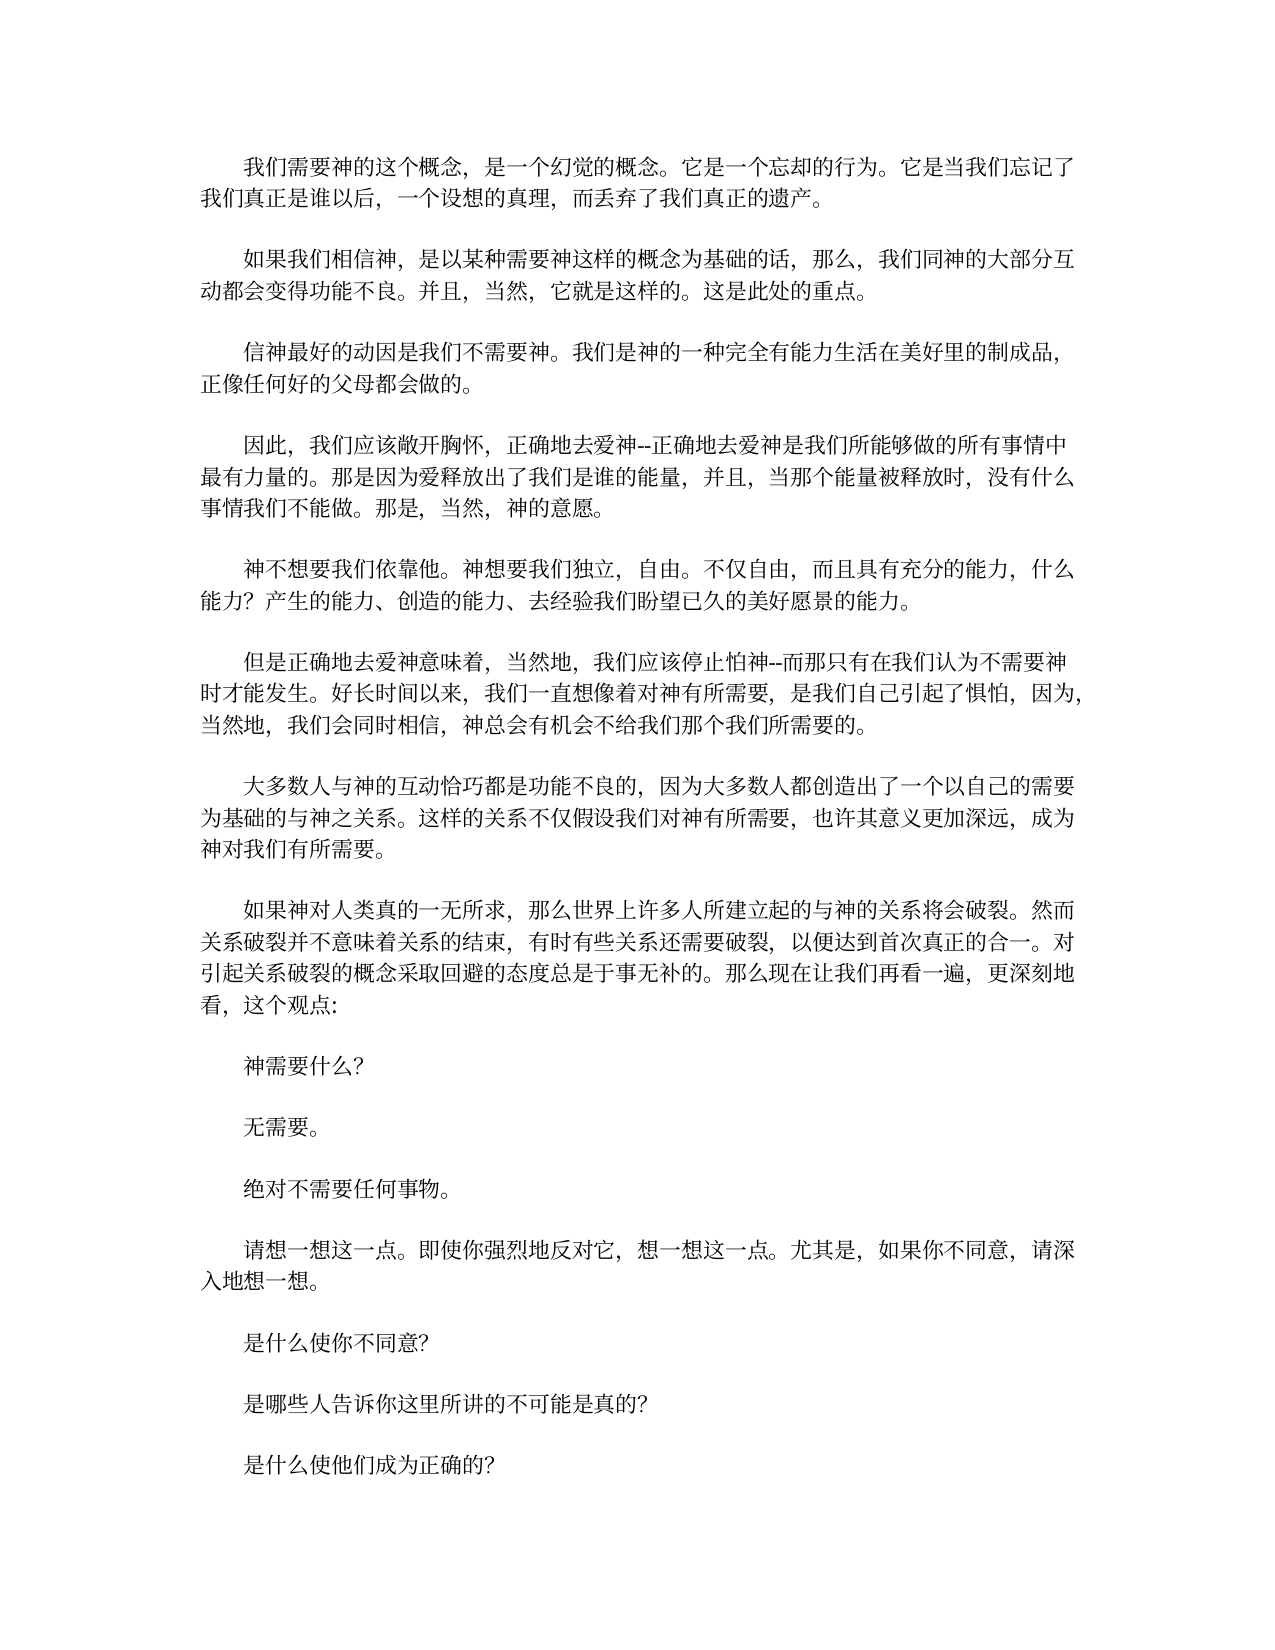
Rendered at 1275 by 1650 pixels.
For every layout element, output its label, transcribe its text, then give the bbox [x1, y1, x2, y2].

text 神不想要我们依靠他。神想要我们独立，自由。不仅自由，而且具有充分的能力，什么能力？产生的能力、创造的能力、去经验我们盼望已久的美好愿景的能力。 [200, 552, 1075, 615]
text 是什么使你不同意？ [200, 1326, 1075, 1357]
text 如果神对人类真的一无所求，那么世界上许多人所建立起的与神的关系将会破裂。然而关系破裂并不意味着关系的结束，有时有些关系还需要破裂，以便达到首次真正的合一。对引起关系破裂的概念采取回避的态度总是于事无补的。那么现在让我们再看一遍，更深刻地看，这个观点: [200, 893, 1075, 1019]
text 是什么使他们成为正确的？ [200, 1448, 1075, 1480]
text 是哪些人告诉你这里所讲的不可能是真的？ [200, 1387, 1075, 1418]
text 神需要什么？ [200, 1049, 1075, 1081]
text 因此，我们应该敞开胸怀，正确地去爱神--正确地去爱神是我们所能够做的所有事情中最有力量的。那是因为爱释放出了我们是谁的能量，并且，当那个能量被释放时，没有什么事情我们不能做。那是，当然，神的意愿。 [200, 428, 1075, 523]
text 信神最好的动因是我们不需要神。我们是神的一种完全有能力生活在美好里的制成品，正像任何好的父母都会做的。 [200, 335, 1075, 398]
text 请想一想这一点。即使你强烈地反对它，想一想这一点。尤其是，如果你不同意，请深入地想一想。 [200, 1233, 1075, 1296]
text 大多数人与神的互动恰巧都是功能不良的，因为大多数人都创造出了一个以自己的需要为基础的与神之关系。这样的关系不仅假设我们对神有所需要，也许其意义更加深远，成为神对我们有所需要。 [200, 769, 1075, 864]
text 绝对不需要任何事物。 [200, 1172, 1075, 1203]
text 如果我们相信神，是以某种需要神这样的概念为基础的话，那么，我们同神的大部分互动都会变得功能不良。并且，当然，它就是这样的。这是此处的重点。 [200, 243, 1075, 306]
text 但是正确地去爱神意味着，当然地，我们应该停止怕神--而那只有在我们认为不需要神时才能发生。好长时间以来，我们一直想像着对神有所需要，是我们自己引起了惧怕，因为，当然地，我们会同时相信，神总会有机会不给我们那个我们所需要的。 [200, 645, 1075, 739]
text 我们需要神的这个概念，是一个幻觉的概念。它是一个忘却的行为。它是当我们忘记了我们真正是谁以后，一个设想的真理，而丢弃了我们真正的遗产。 [200, 150, 1075, 213]
text 无需要。 [200, 1111, 1075, 1142]
